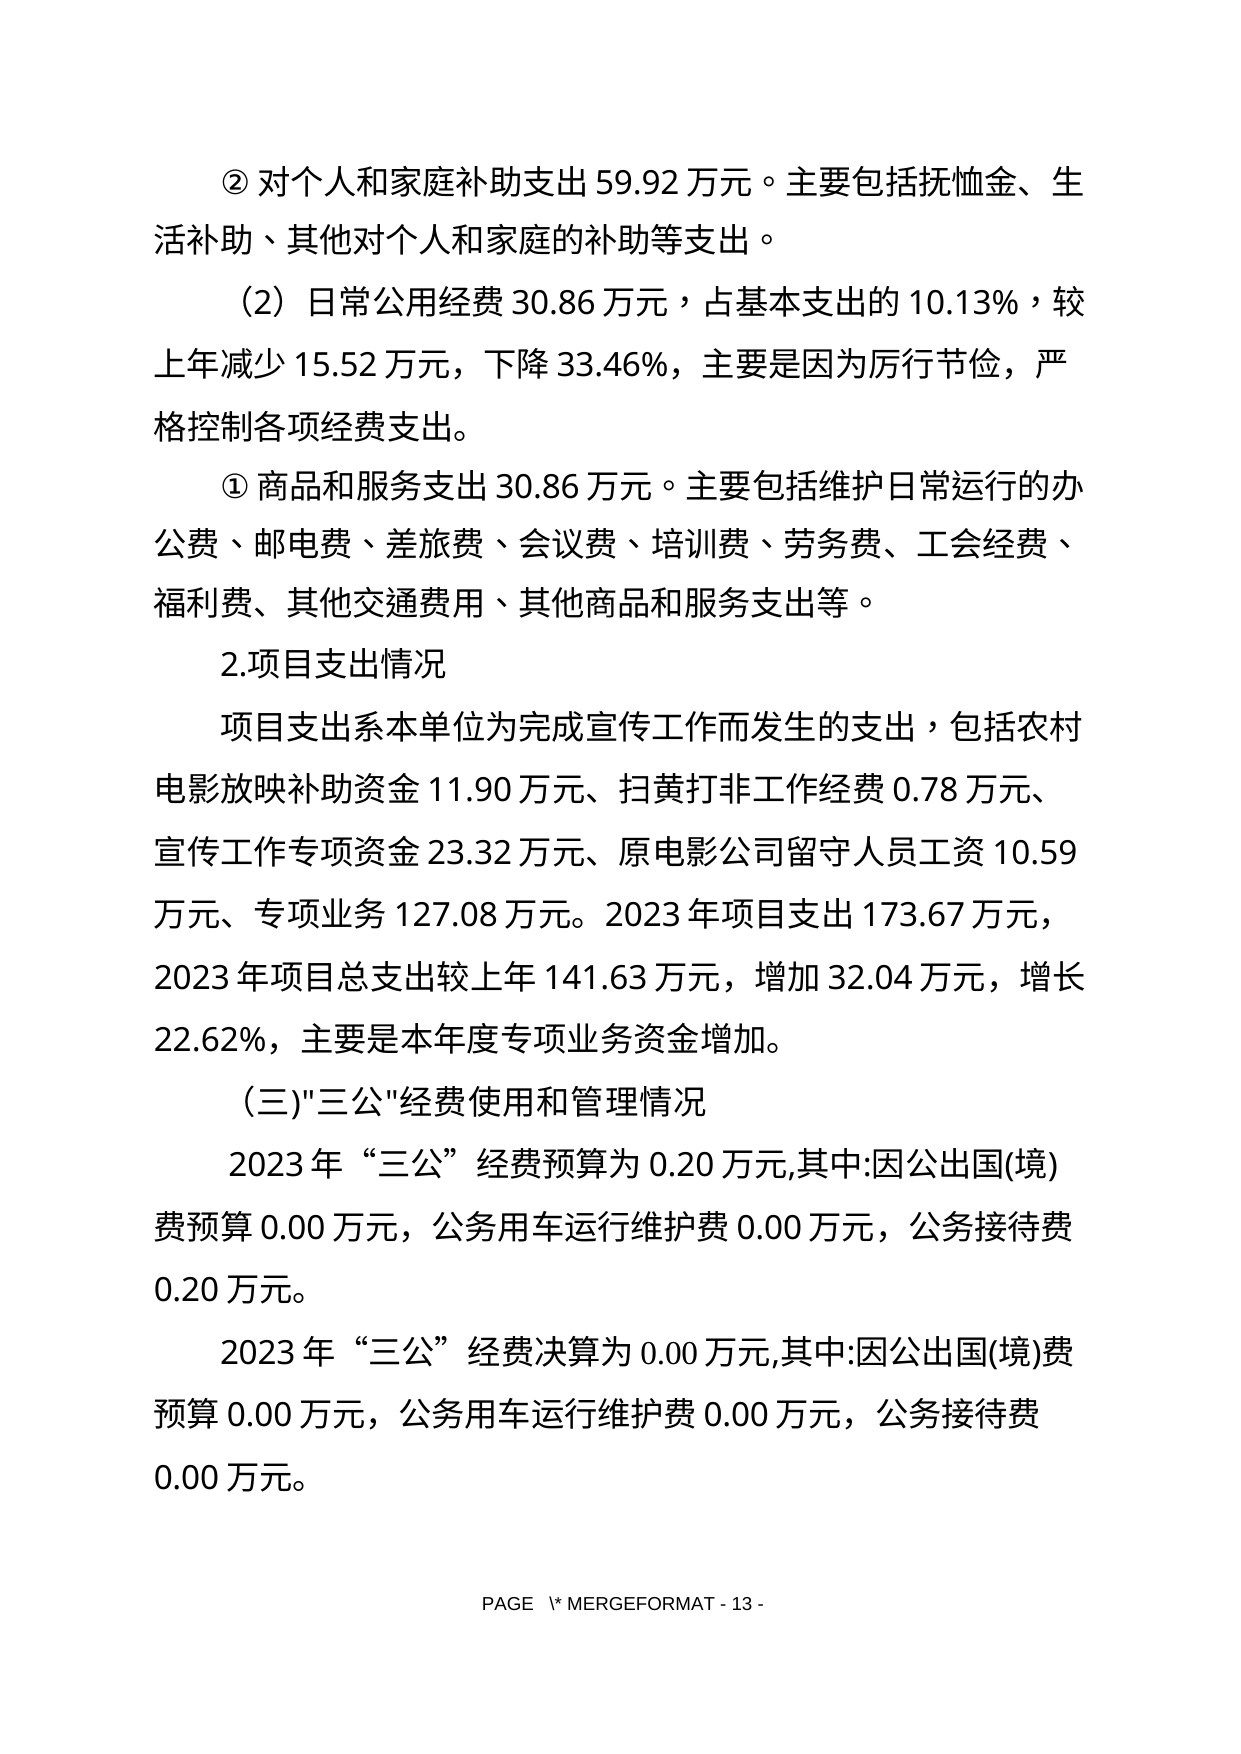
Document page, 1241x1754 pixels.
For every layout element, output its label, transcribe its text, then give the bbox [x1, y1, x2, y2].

text 2.项目支出情况 [153, 627, 1087, 689]
text 2023年“三公”经费决算为0.00万元,其中:因公出国(境)费预算0.00万元，公务用车运行维护费0.00万元，公务接待费0.00万元。 [153, 1314, 1087, 1502]
text ②对个人和家庭补助支出59.92万元。主要包括抚恤金、生活补助、其他对个人和家庭的补助等支出。 [153, 148, 1087, 264]
text 2023年“三公”经费预算为0.20万元,其中:因公出国(境)费预算0.00万元，公务用车运行维护费0.00万元，公务接待费0.20万元。 [153, 1127, 1087, 1314]
text ①商品和服务支出30.86万元。主要包括维护日常运行的办公费、邮电费、差旅费、会议费、培训费、劳务费、工会经费、福利费、其他交通费用、其他商品和服务支出等。 [153, 452, 1087, 627]
text （三)"三公"经费使用和管理情况 [153, 1064, 1087, 1127]
text （2）日常公用经费30.86万元，占基本支出的10.13%，较上年减少15.52万元，下降33.46%，主要是因为厉行节俭，严格控制各项经费支出。 [153, 264, 1087, 452]
text 项目支出系本单位为完成宣传工作而发生的支出，包括农村电影放映补助资金11.90万元、扫黄打非工作经费0.78万元、宣传工作专项资金23.32万元、原电影公司留守人员工资10.59万元、专项业务127.08万元。2023年项目支出173.67万元，2023年项目总支出较上年141.63万元，增加32.04万元，增长22.62%，主要是本年度专项业务资金增加。 [153, 689, 1087, 1064]
